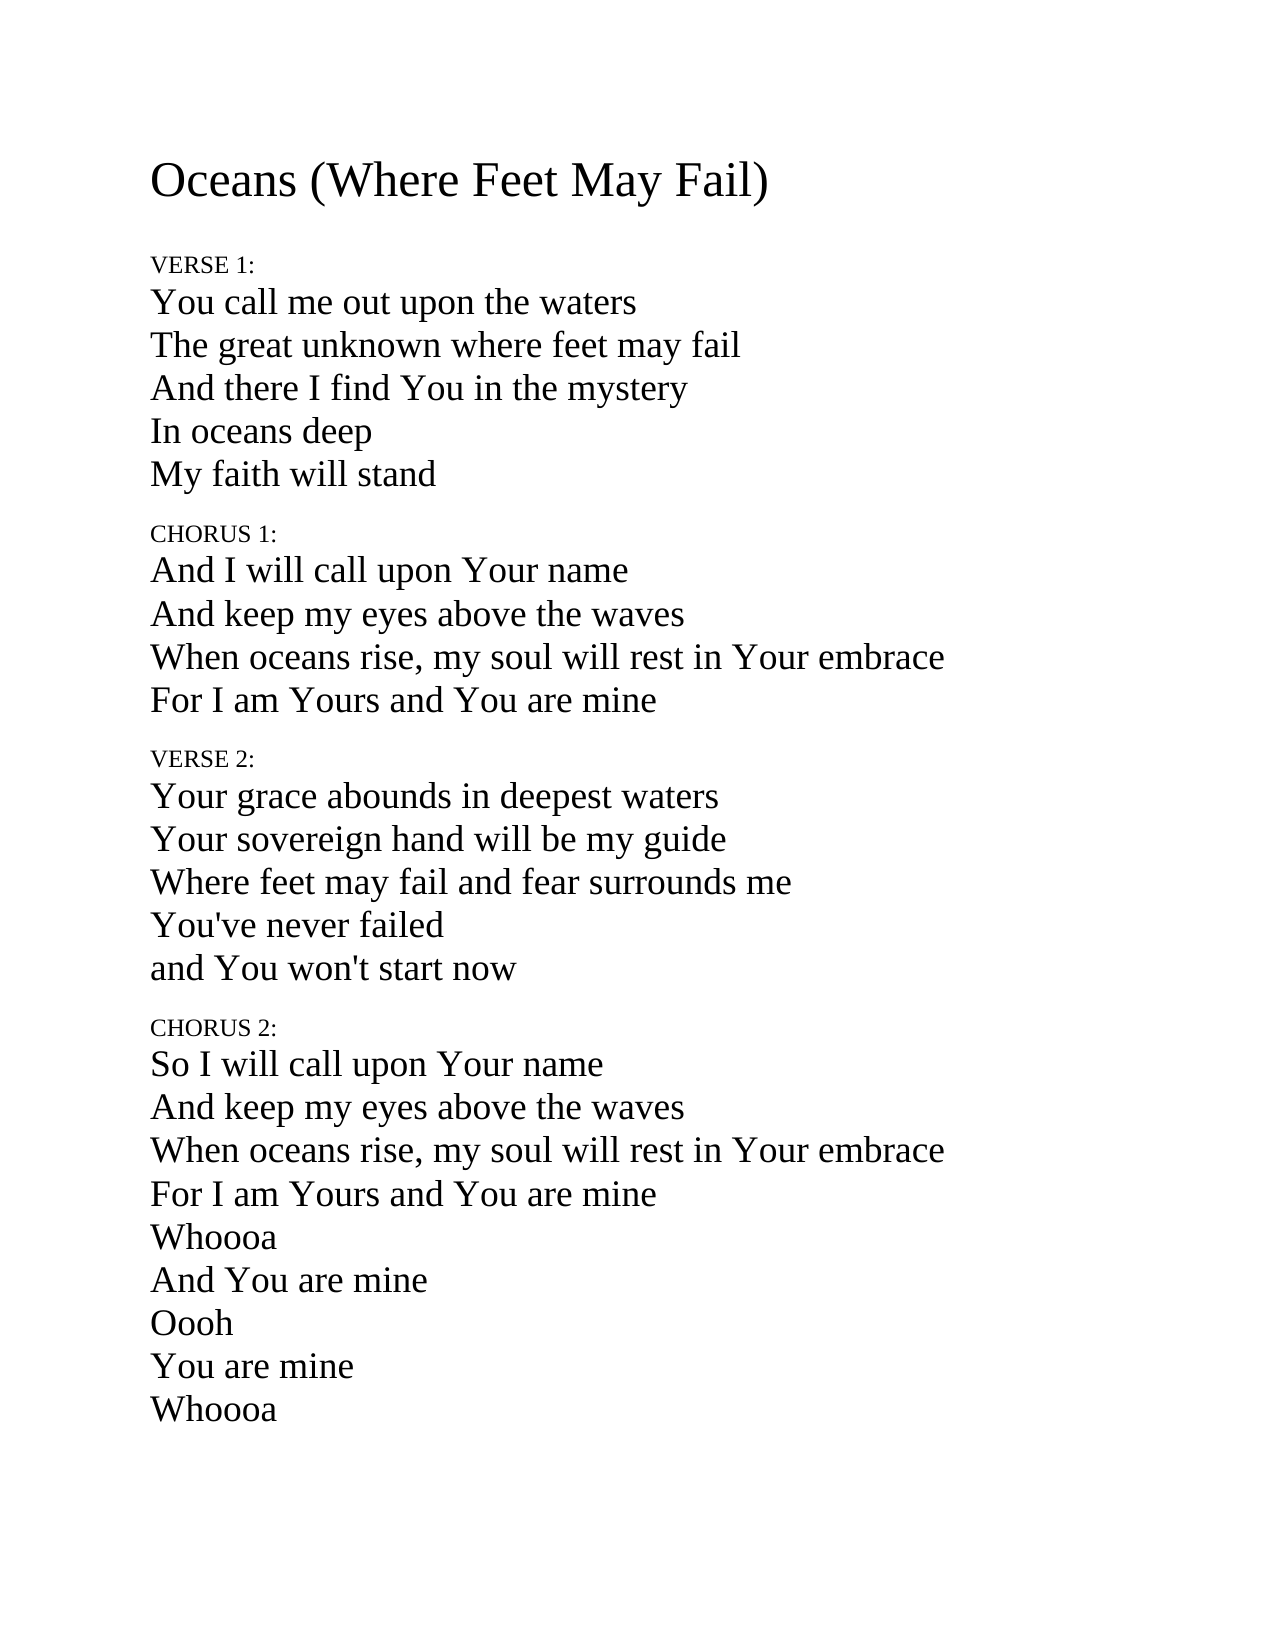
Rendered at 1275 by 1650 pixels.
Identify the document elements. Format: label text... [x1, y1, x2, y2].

text And keep my eyes above the waves [150, 591, 1125, 634]
text And You are mine [150, 1257, 1125, 1300]
text So I will call upon Your name [150, 1042, 1125, 1085]
text And there I find You in the mystery [150, 366, 1125, 409]
text In oceans deep [150, 409, 1125, 452]
text CHORUS 1: [150, 519, 1125, 548]
text and You won't start now [150, 946, 1125, 989]
text Oooh [150, 1300, 1125, 1343]
text VERSE 2: [150, 744, 1125, 773]
text My faith will stand [150, 452, 1125, 495]
text And keep my eyes above the waves [150, 1085, 1125, 1128]
text When oceans rise, my soul will rest in Your embrace [150, 1128, 1125, 1171]
text Where feet may fail and fear surrounds me [150, 859, 1125, 902]
text For I am Yours and You are mine [150, 677, 1125, 720]
text The great unknown where feet may fail [150, 322, 1125, 366]
text VERSE 1: [150, 251, 1125, 279]
text Oceans (Where Feet May Fail) [150, 150, 1125, 207]
text CHORUS 2: [150, 1013, 1125, 1042]
text You've never failed [150, 902, 1125, 946]
text And I will call upon Your name [150, 548, 1125, 591]
text You call me out upon the waters [150, 279, 1125, 322]
text When oceans rise, my soul will rest in Your embrace [150, 634, 1125, 677]
text For I am Yours and You are mine [150, 1171, 1125, 1214]
text Whoooa [150, 1387, 1125, 1430]
text Whoooa [150, 1214, 1125, 1257]
text Your grace abounds in deepest waters [150, 773, 1125, 816]
text Your sovereign hand will be my guide [150, 816, 1125, 859]
text You are mine [150, 1343, 1125, 1387]
